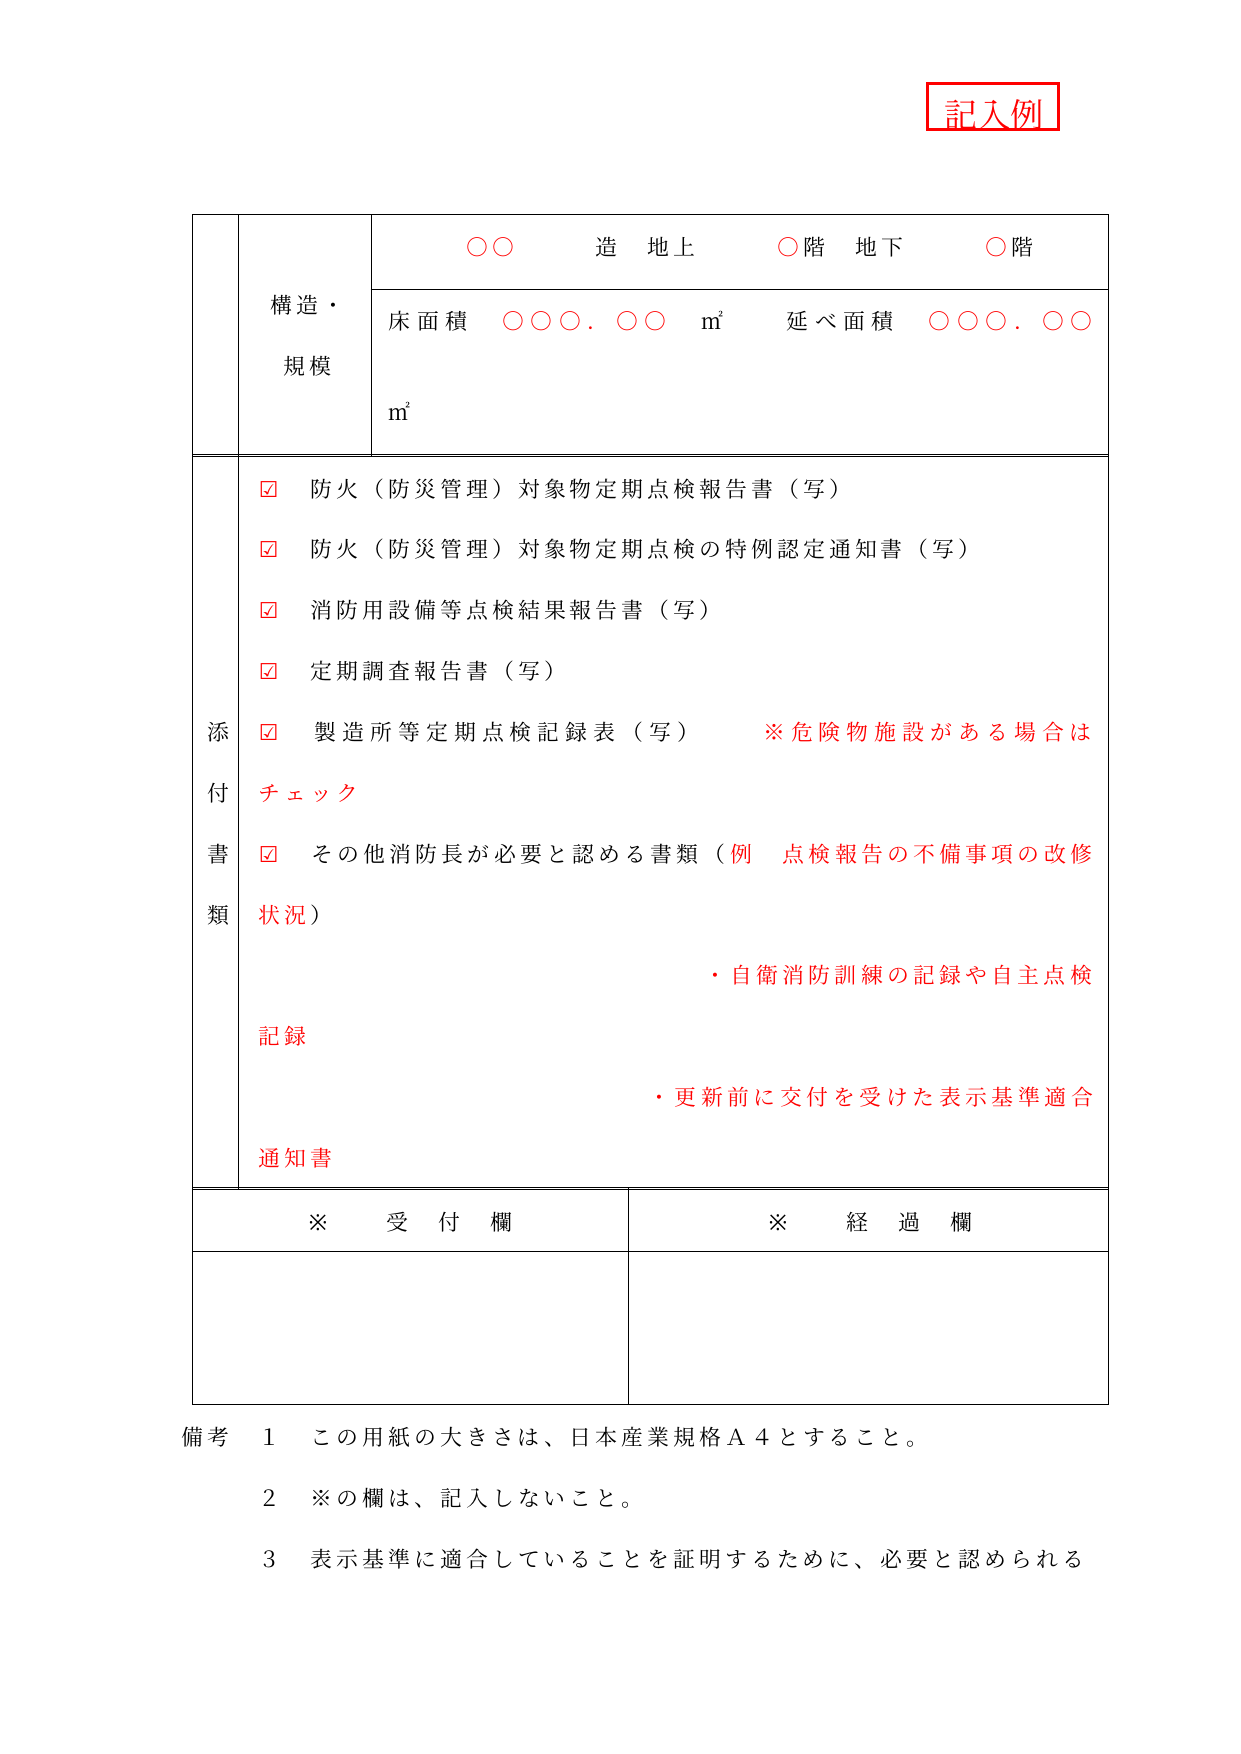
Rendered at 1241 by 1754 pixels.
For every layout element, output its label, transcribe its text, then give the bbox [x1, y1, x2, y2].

table_cell ※ 受 付 欄 [193, 1190, 628, 1251]
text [249, 1527, 1089, 1588]
table_cell 添付書類 [193, 457, 238, 1187]
table_cell [193, 1252, 628, 1404]
table_cell ○○ 造 地上 ○階 地下 ○階 [372, 215, 1108, 288]
table_cell ☑ 防火（防災管理）対象物定期点検報告書（写） ☑ 防火（防災管理）対象物定期点検の特例認定通知書（写） ☑ 消防用設備等点検結果報告書（写） ☑ 定期調査報告書（写） ☑ 製造所等定期点検記録表（写） ※危険物施設がある場合はチェック ☑ その他消防長が必要と認める書類（例 点検報告の不備事項の改修状況） ・自衛消防訓練の記録や自主点検記録 ・更新前に交付を受けた表示基準適合通知書 [239, 457, 1108, 1187]
text ２ ※の欄は、記入しないこと。 [181, 1466, 1089, 1527]
table_cell 構造・規模 [239, 215, 371, 454]
table_cell 床面積 ○○○．○○ ㎡ 延べ面積 ○○○．○○ ㎡ [372, 290, 1108, 454]
text 備考 １ この用紙の大きさは、日本産業規格Ａ４とすること。 [181, 1405, 1089, 1466]
table_cell ※ 経 過 欄 [629, 1190, 1108, 1251]
table_cell [629, 1252, 1108, 1404]
